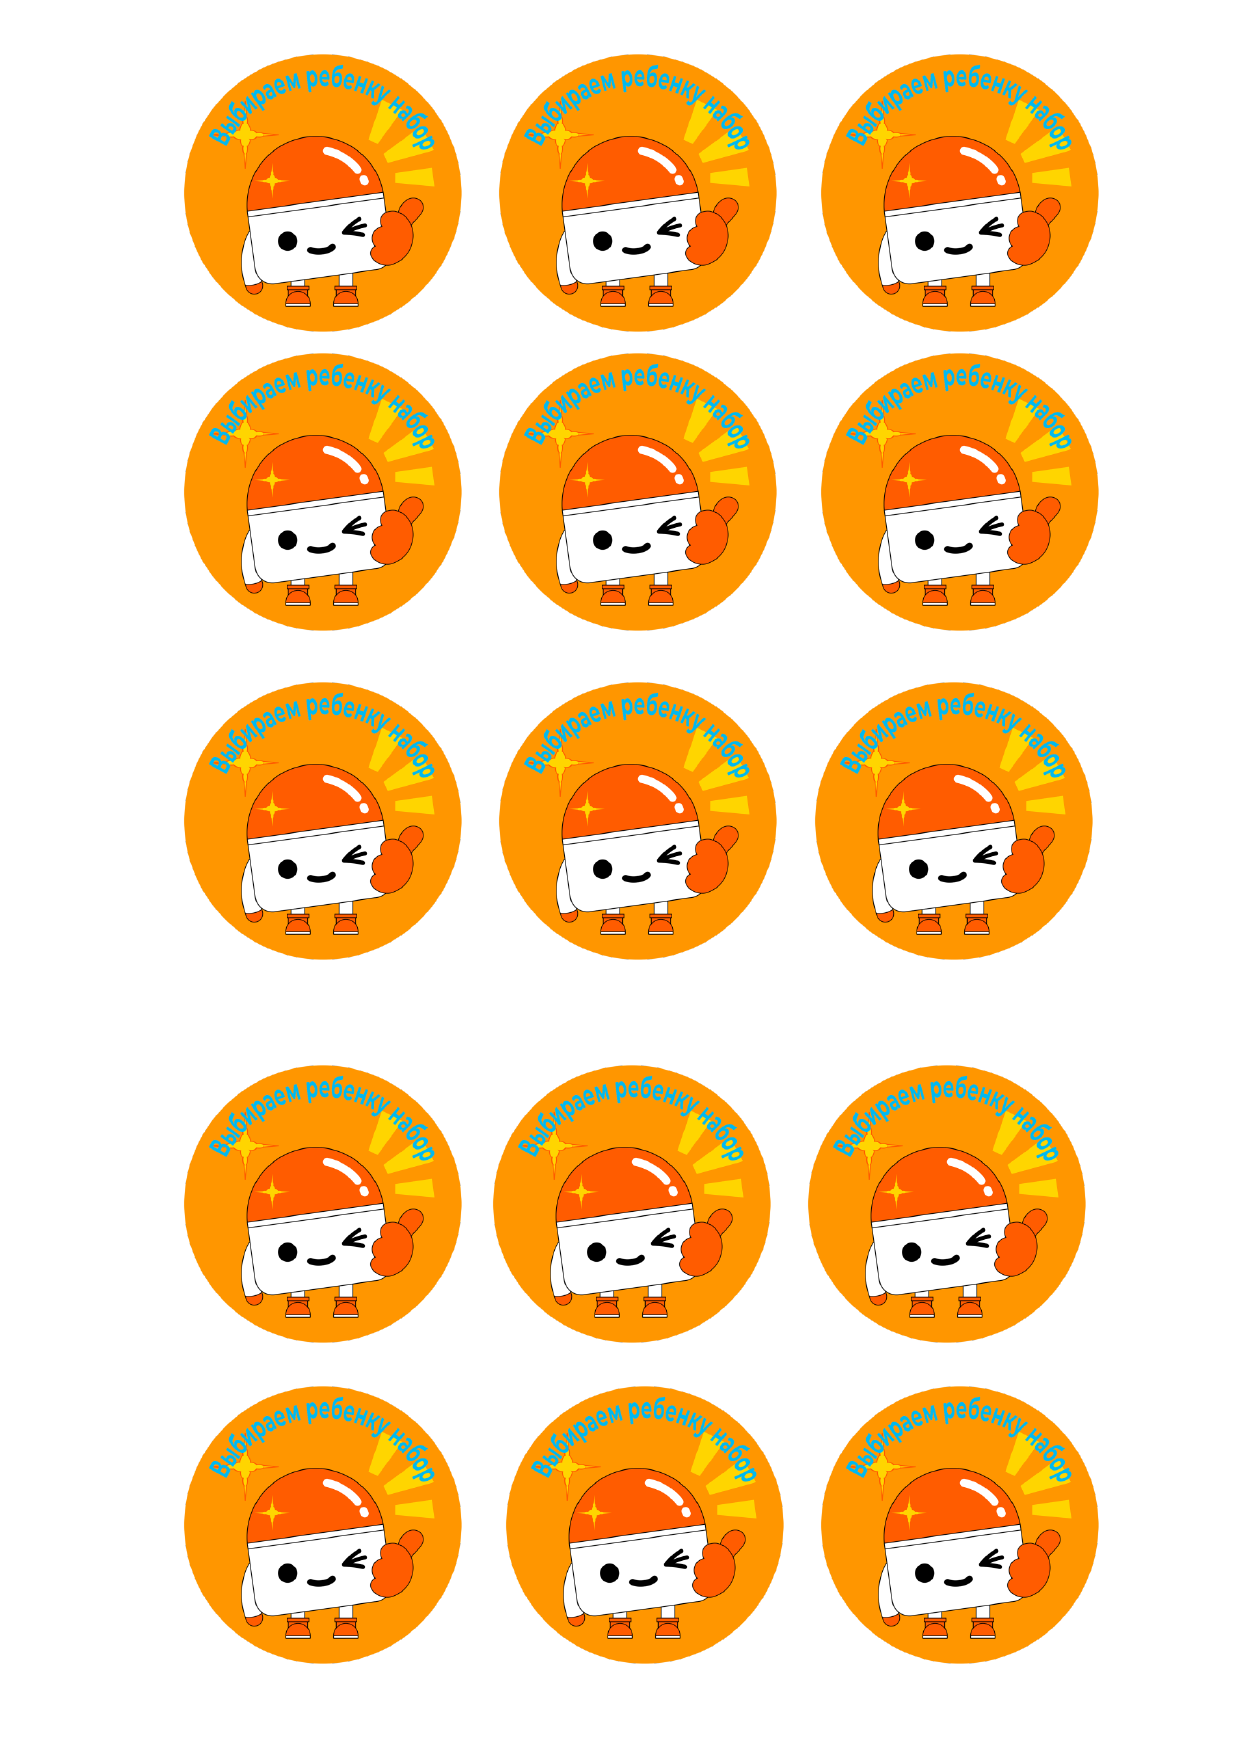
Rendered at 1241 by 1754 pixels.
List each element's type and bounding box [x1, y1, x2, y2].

picture [177, 1376, 467, 1672]
picture [814, 343, 1104, 639]
picture [177, 672, 467, 968]
picture [814, 44, 1104, 340]
picture [492, 672, 782, 968]
picture [492, 44, 782, 340]
picture [177, 343, 467, 639]
picture [177, 44, 467, 340]
picture [499, 1376, 789, 1672]
picture [814, 1376, 1104, 1672]
picture [486, 1055, 775, 1351]
picture [492, 343, 782, 639]
picture [808, 672, 1098, 968]
picture [801, 1055, 1091, 1351]
picture [177, 1055, 467, 1351]
